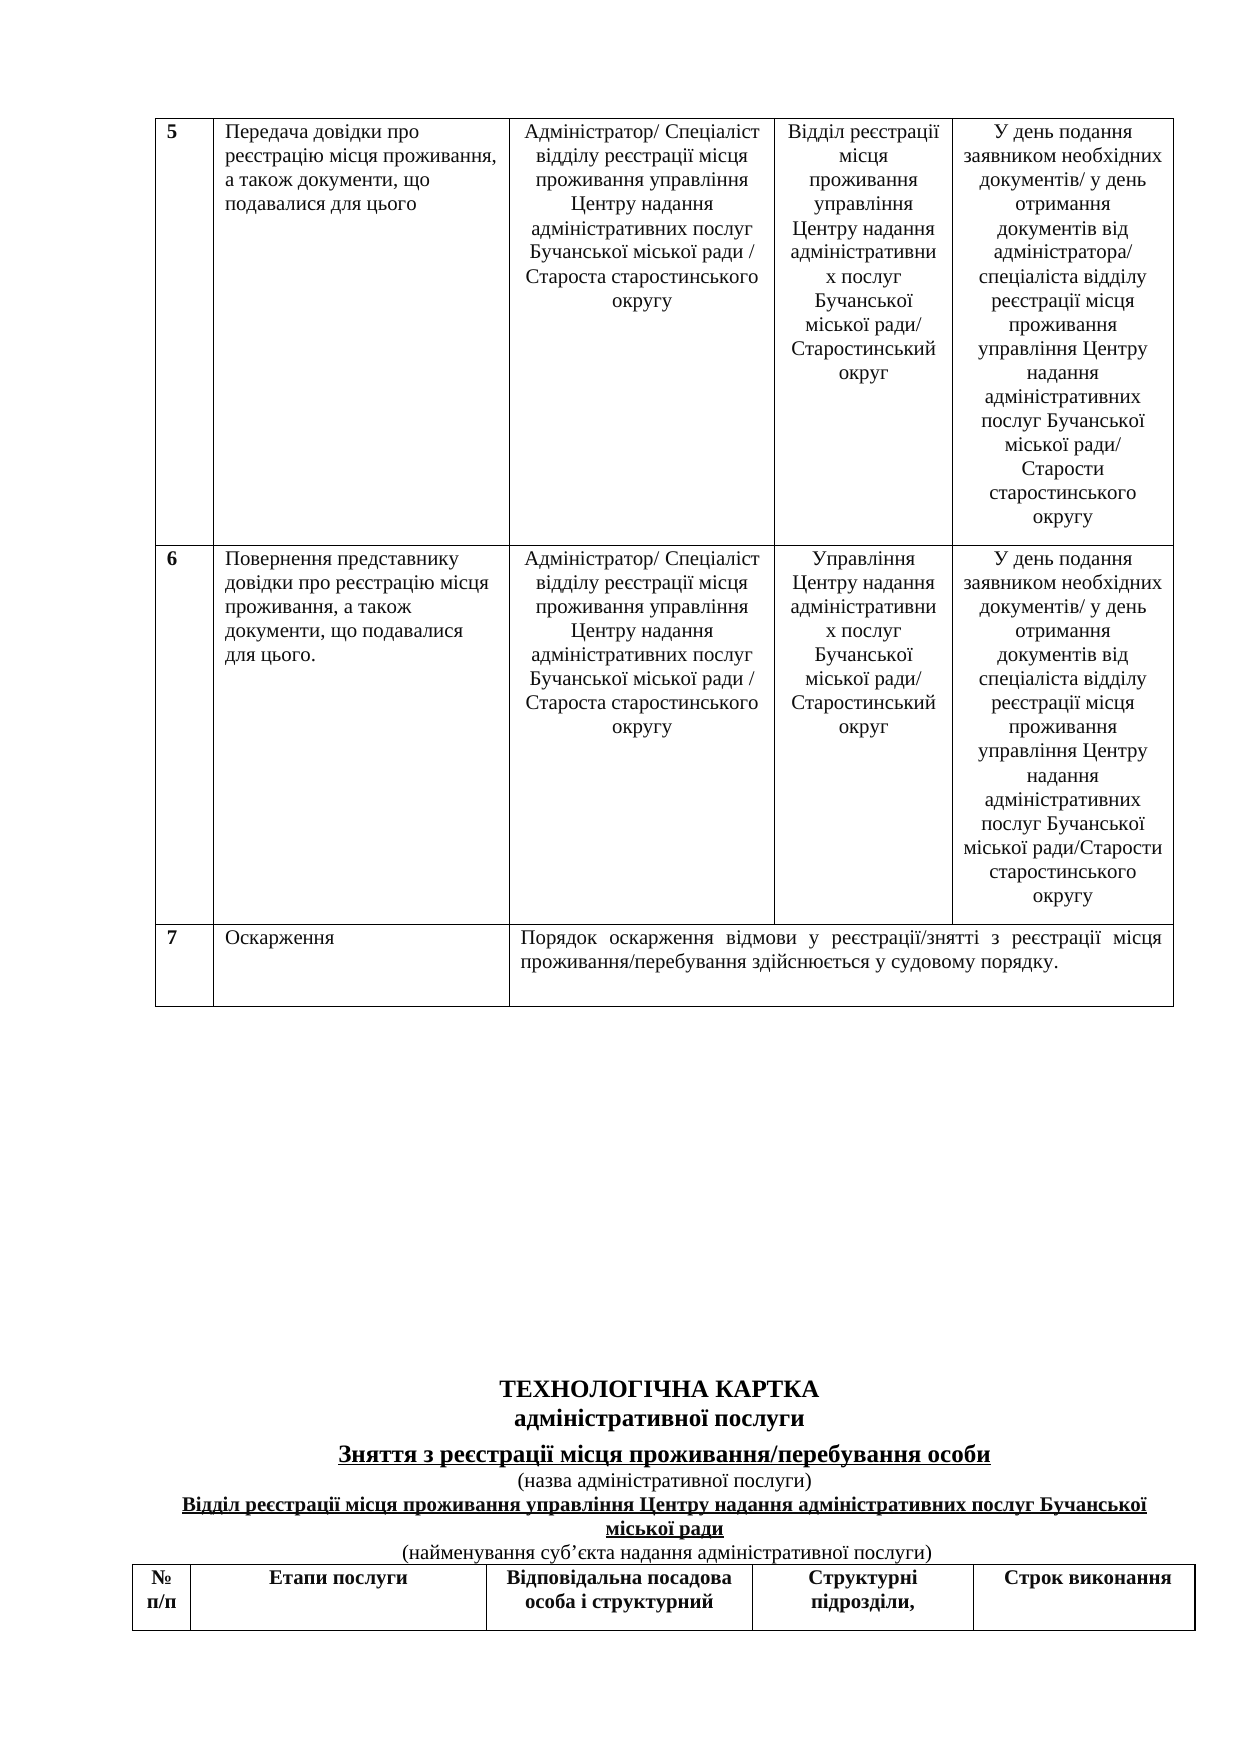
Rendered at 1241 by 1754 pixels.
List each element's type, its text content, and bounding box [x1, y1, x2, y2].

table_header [753, 1565, 973, 1629]
table_cell Порядок оскарження відмови у реєстрації/знятті з реєстрації місця проживання/перебування здійснюється у судовому порядку. [510, 925, 1173, 1006]
text адміністративної послуги [354, 1403, 964, 1431]
text (назва адміністративної послуги) [177, 1467, 1152, 1492]
text Зняття з реєстрації місця проживання/перебування особи [177, 1439, 1152, 1467]
table_cell Повернення представнику довідки про реєстрацію місця проживання, а також документи, що подавалися для цього. [214, 546, 509, 923]
text (найменування суб’єкта надання адміністративної послуги) [177, 1540, 1152, 1564]
table_cell Управління Центру надання адміністративних послуг Бучанської міської ради/ Старостинський округ [775, 546, 952, 923]
table_cell 5 [156, 119, 213, 545]
table_header Етапи послуги [191, 1565, 486, 1629]
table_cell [775, 119, 952, 545]
table_cell 6 [156, 546, 213, 923]
table_header № п/п [133, 1565, 190, 1629]
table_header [487, 1565, 752, 1629]
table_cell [510, 119, 774, 545]
table_cell Передача довідки про реєстрацію місця проживання, а також документи, що подавалися для цього [214, 119, 509, 545]
table_cell 7 [156, 925, 213, 1006]
table_cell У день подання заявником необхідних документів/ у день отримання документів від спеціаліста відділу реєстрації місця проживання управління Центру надання адміністративних послуг Бучанської міської ради/Старости старостинського округу [953, 546, 1173, 923]
text Відділ реєстрації місця проживання управління Центру надання адміністративних послуг Бучанської міської ради [177, 1492, 1152, 1540]
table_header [974, 1565, 1194, 1629]
table_cell Оскарження [214, 925, 509, 1006]
text ТЕХНОЛОГІЧНА КАРТКА [354, 1374, 964, 1403]
